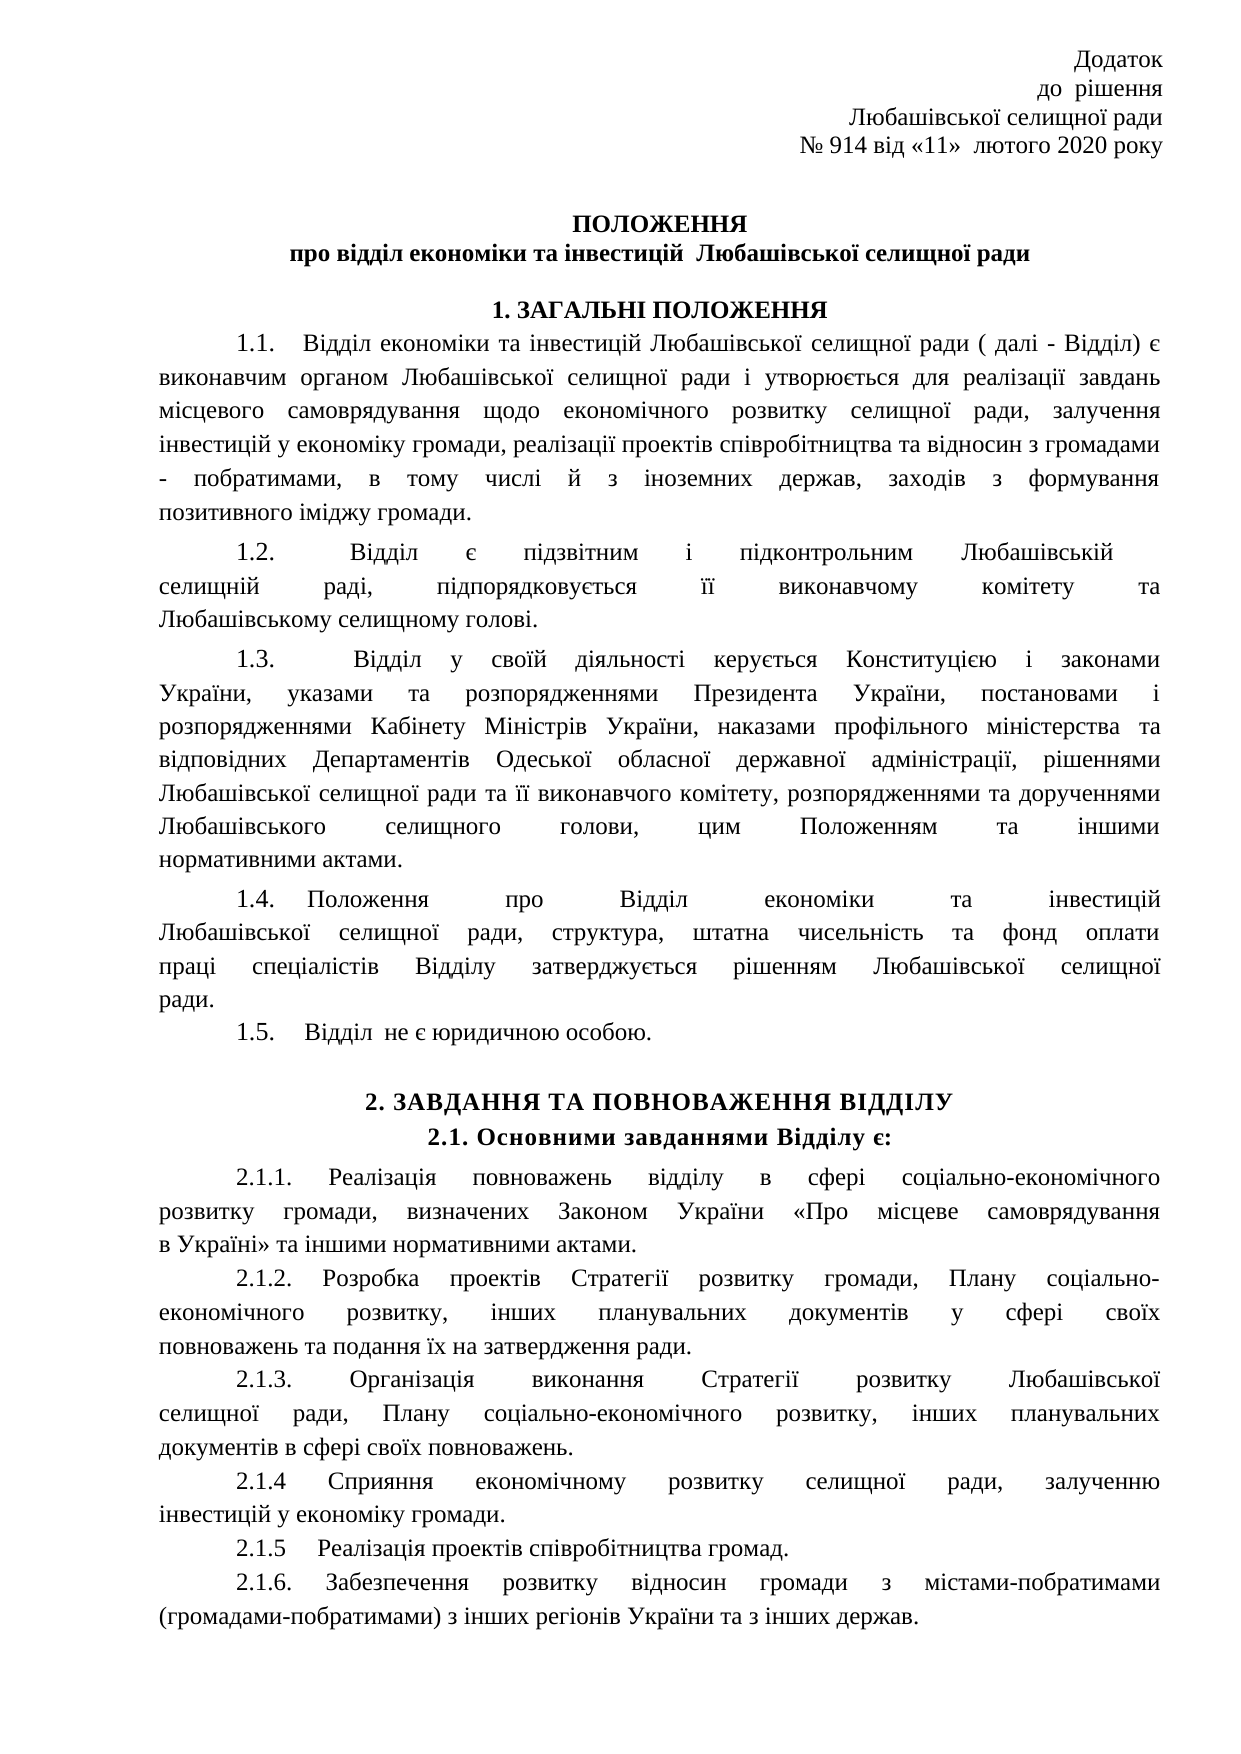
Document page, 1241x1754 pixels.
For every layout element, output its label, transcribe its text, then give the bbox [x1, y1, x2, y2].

text 2.1.4 Сприяння економічному розвитку селищної ради, залученню інвестицій у економіку громади. [159, 1462, 1161, 1530]
text 2.1.1. Реалізація повноважень відділу в сфері соціально-економічного розвитку громади, визначених Законом України «Про місцеве самоврядування в Україні» та іншими нормативними актами. [159, 1158, 1161, 1260]
text 2. ЗАВДАННЯ ТА ПОВНОВАЖЕННЯ ВІДДІЛУ 2.1. Основними завданнями Відділу є: [157, 1083, 1163, 1152]
list Відділ не є юридичною особою. [159, 1020, 1163, 1046]
text 2.1.3. Організація виконання Стратегії розвитку Любашівської селищної ради, Плану соціально-економічного розвитку, інших планувальних документів в сфері своїх повноважень. [159, 1361, 1161, 1462]
text до рішення [157, 73, 1163, 102]
list Положення про Відділ економіки та інвестицій Любашівської селищної ради, структура, штатна чисельність та фонд оплати праці спеціалістів Відділу затверджується рішенням Любашівської селищної ради. [159, 881, 1161, 1014]
text 2.1.2. Розробка проектів Стратегії розвитку громади, Плану соціально- економічного розвитку, інших планувальних документів у сфері своїх повноважень та подання їх на затвердження ради. [159, 1260, 1161, 1361]
text 2.1.6. Забезпечення розвитку відносин громади з містами-побратимами (громадами-побратимами) з інших регіонів України та з інших держав. [159, 1563, 1161, 1631]
list Відділ є підзвітним і підконтрольним Любашівській селищній раді, підпорядковується її виконавчому комітету та Любашівському селищному голові. [159, 533, 1161, 634]
text Любашівської селищної ради [157, 102, 1163, 131]
list Відділ у своїй діяльності керується Конституцією і законами України, указами та розпорядженнями Президента України, постановами і розпорядженнями Кабінету Міністрів України, наказами профільного міністерства та відповідних Департаментів Одеської обласної державної адміністрації, рішеннями Любашівської селищної ради та її виконавчого комітету, розпорядженнями та дорученнями Любашівського селищного голови, цим Положенням та іншими нормативними актами. [159, 641, 1161, 874]
text Додаток [157, 44, 1163, 73]
text 2.1.5 Реалізація проектів співробітництва громад. [159, 1530, 1161, 1563]
subtitle ПОЛОЖЕННЯ про відділ економіки та інвестицій Любашівської селищної ради [157, 209, 1163, 267]
subtitle 1. ЗАГАЛЬНІ ПОЛОЖЕННЯ [157, 267, 1163, 324]
text № 914 від «11» лютого 2020 року [157, 131, 1163, 159]
list Відділ економіки та інвестицій Любашівської селищної ради ( далі - Відділ) є виконавчим органом Любашівської селищної ради і утворюється для реалізації завдань місцевого самоврядування щодо економічного розвитку селищної ради, залучення інвестицій у економіку громади, реалізації проектів співробітництва та відносин з громадами - побратимами, в тому числі й з іноземних держав, заходів з формування позитивного іміджу громади. [159, 324, 1161, 527]
